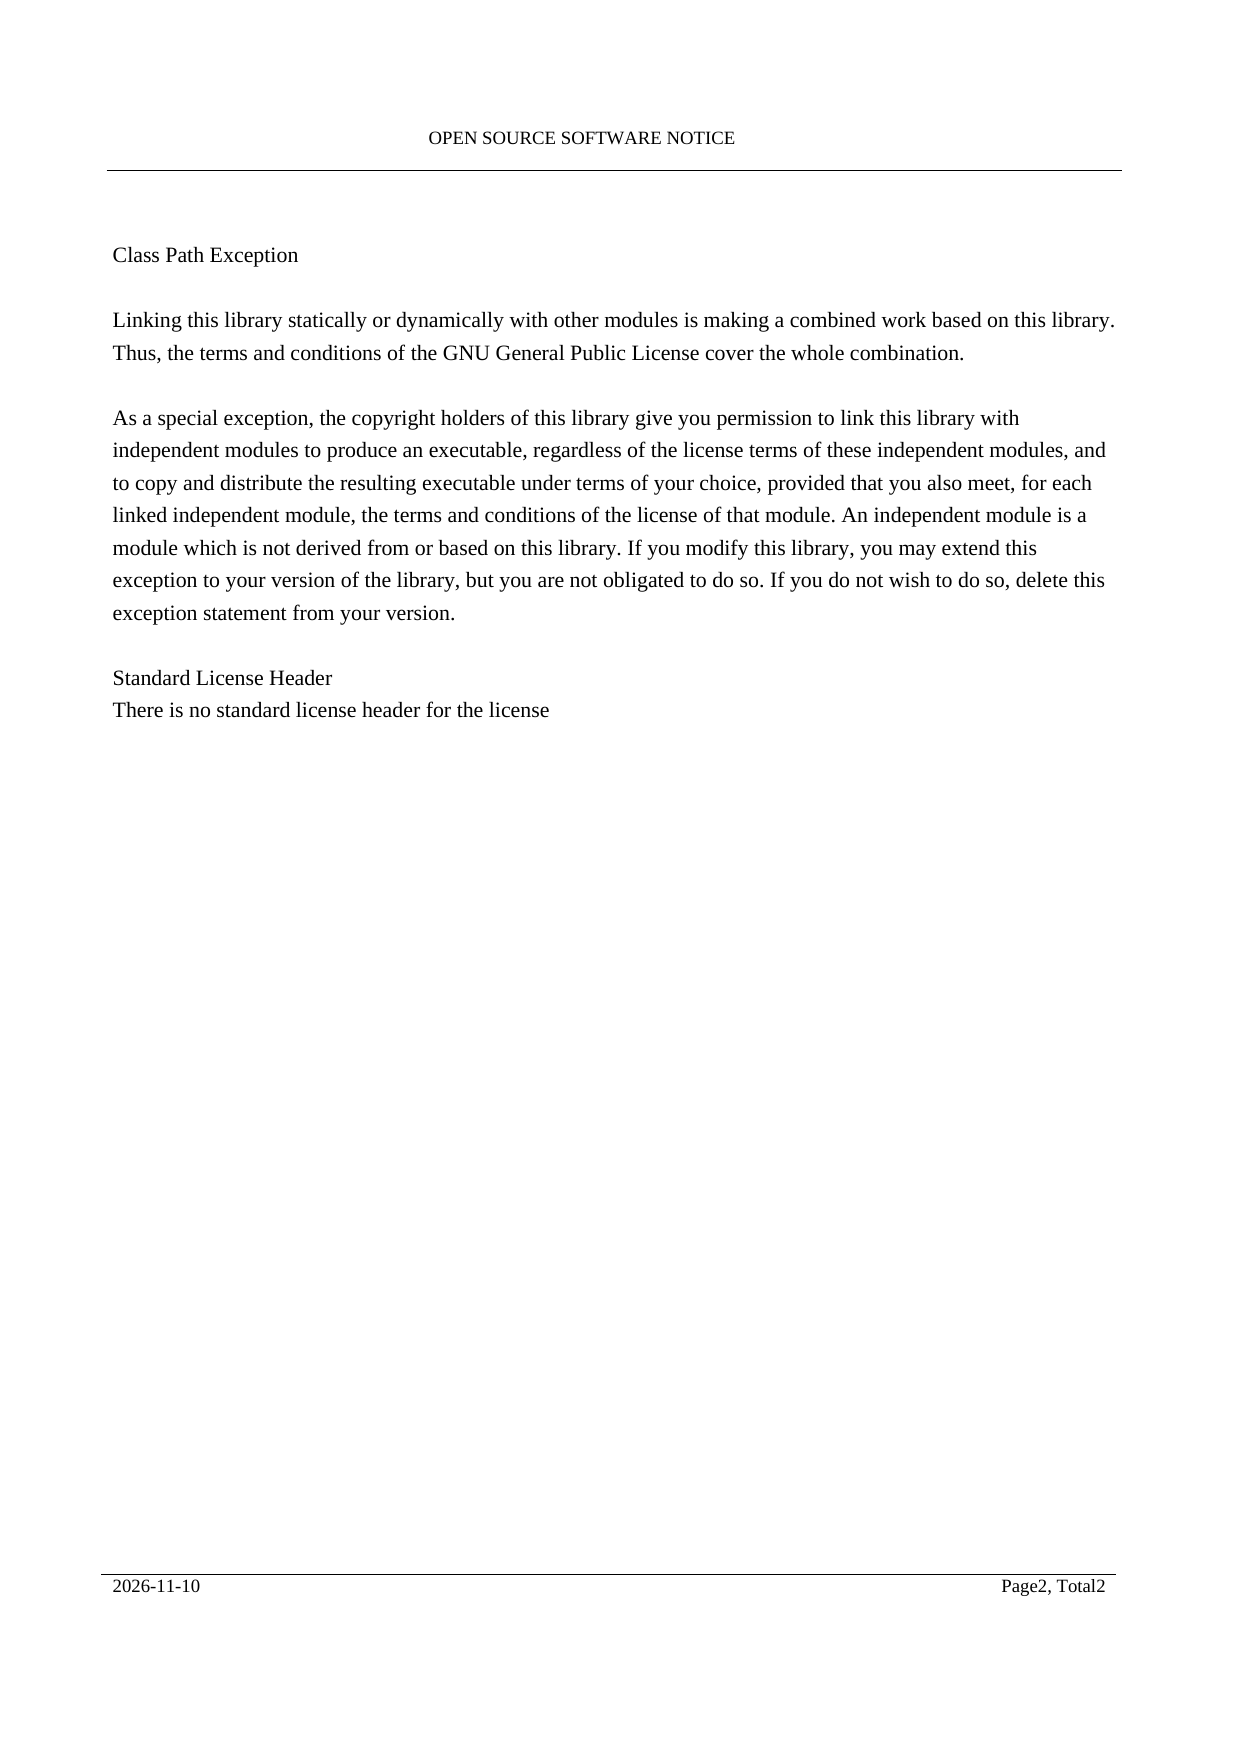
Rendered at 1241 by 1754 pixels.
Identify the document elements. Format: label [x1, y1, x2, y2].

text [112, 206, 1128, 726]
